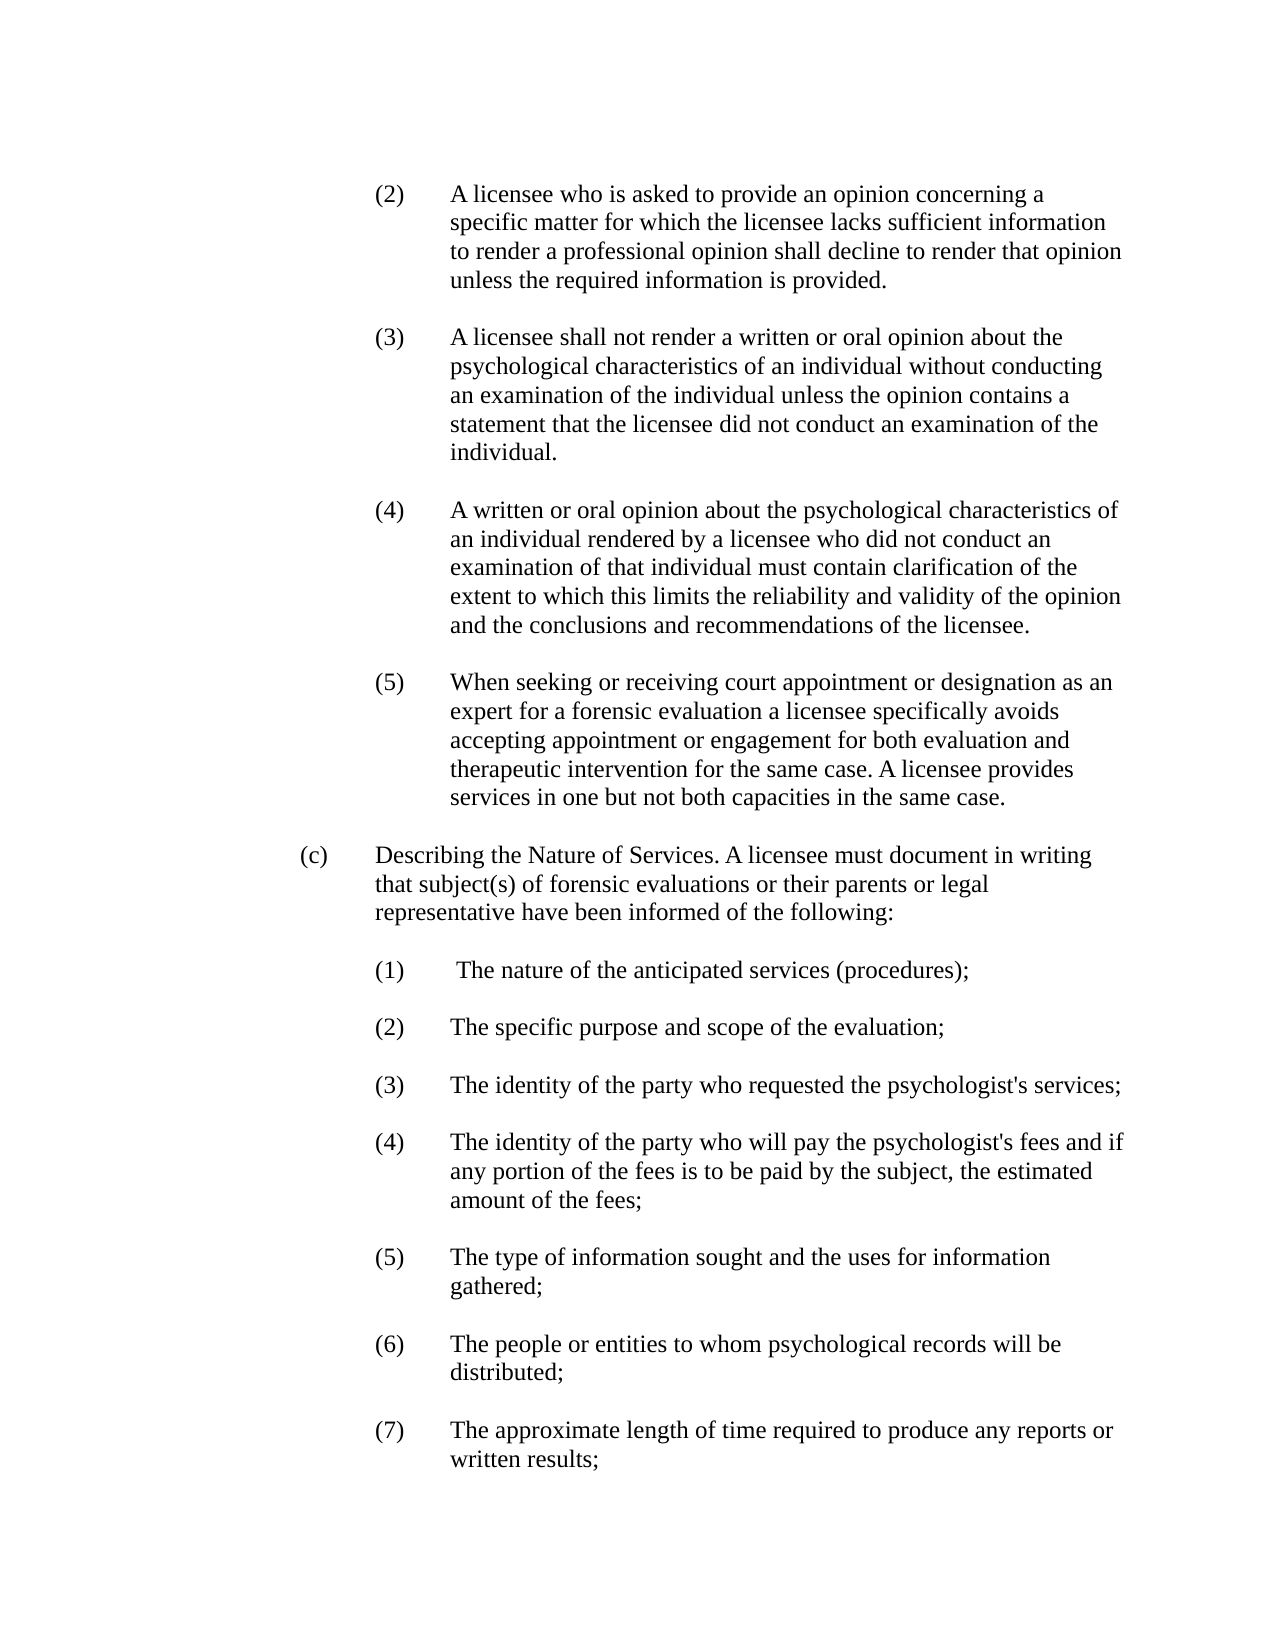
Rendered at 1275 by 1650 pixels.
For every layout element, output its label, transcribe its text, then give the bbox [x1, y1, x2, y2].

text (5) When seeking or receiving court appointment or designation as an expert for a forensic evaluation a licensee specifically avoids accepting appointment or engagement for both evaluation and therapeutic intervention for the same case. A licensee provides services in one but not both capacities in the same case. [375, 667, 1125, 811]
text (4) A written or oral opinion about the psychological characteristics of an individual rendered by a licensee who did not conduct an examination of that individual must contain clarification of the extent to which this limits the reliability and validity of the opinion and the conclusions and recommendations of the licensee. [375, 495, 1125, 639]
text (2) A licensee who is asked to provide an opinion concerning a specific matter for which the licensee lacks sufficient information to render a professional opinion shall decline to render that opinion unless the required information is provided. [375, 179, 1125, 294]
text (2) The specific purpose and scope of the evaluation; [300, 1012, 1125, 1041]
text (1) The nature of the anticipated services (procedures); [300, 955, 1125, 984]
text (5) The type of information sought and the uses for information gathered; [375, 1242, 1125, 1300]
text (3) The identity of the party who requested the psychologist's services; [300, 1070, 1125, 1099]
text (6) The people or entities to whom psychological records will be distributed; [375, 1329, 1125, 1386]
text (4) The identity of the party who will pay the psychologist's fees and if any portion of the fees is to be paid by the subject, the estimated amount of the fees; [375, 1127, 1125, 1214]
text (c) Describing the Nature of Services. A licensee must document in writing that subject(s) of forensic evaluations or their parents or legal representative have been informed of the following: [300, 840, 1125, 926]
text (7) The approximate length of time required to produce any reports or written results; [375, 1415, 1125, 1472]
text (3) A licensee shall not render a written or oral opinion about the psychological characteristics of an individual without conducting an examination of the individual unless the opinion contains a statement that the licensee did not conduct an examination of the individual. [375, 322, 1125, 466]
